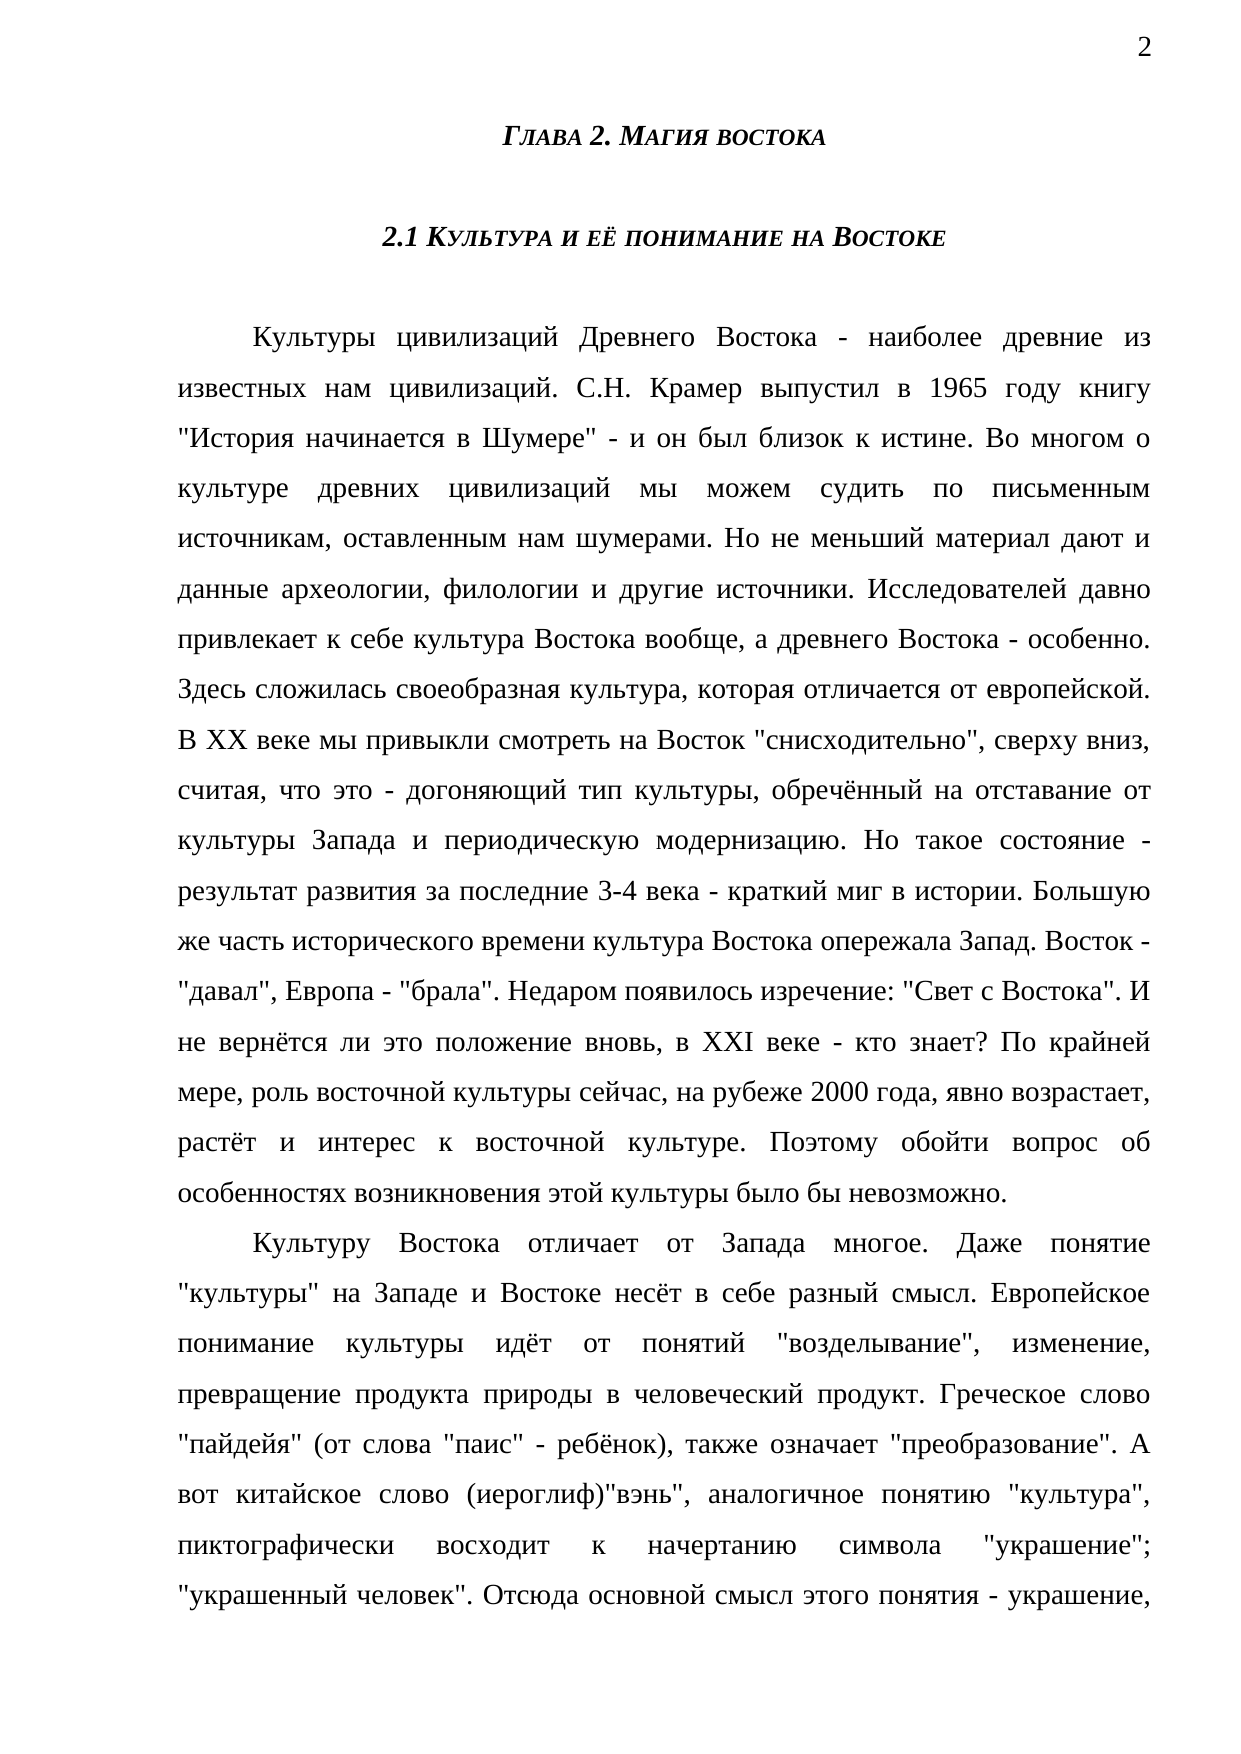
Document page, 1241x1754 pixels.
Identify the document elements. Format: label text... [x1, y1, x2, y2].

text Культуры цивилизаций Древнего Востока - наиболее древние из известных нам цивилизаций. С.Н. Крамер выпустил в 1965 году книгу "История начинается в Шумере" - и он был близок к истине. Во многом о культуре древних цивилизаций мы можем судить по письменным источникам, оставленным нам шумерами. Но не меньший материал дают и данные археологии, филологии и другие источники. Исследователей давно привлекает к себе культура Востока вообще, а древнего Востока - особенно. Здесь сложилась своеобразная культура, которая отличается от европейской. В ХХ веке мы привыкли смотреть на Восток "снисходительно", сверху вниз, считая, что это - догоняющий тип культуры, обречённый на отставание от культуры Запада и периодическую модернизацию. Но такое состояние - результат развития за последние 3-4 века - краткий миг в истории. Большую же часть исторического времени культура Востока опережала Запад. Восток - "давал", Европа - "брала". Недаром появилось изречение: "Свет с Востока". И не вернётся ли это положение вновь, в ХХI веке - кто знает? По крайней мере, роль восточной культуры сейчас, на рубеже 2000 года, явно возрастает, растёт и интерес к восточной культуре. Поэтому обойти вопрос об особенностях возникновения этой культуры было бы невозможно. [177, 319, 1152, 1208]
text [177, 1225, 1152, 1611]
subtitle 2.1 Культура и её понимание на Востоке [177, 219, 1152, 252]
subtitle Глава 2. Магия востока [177, 118, 1152, 152]
